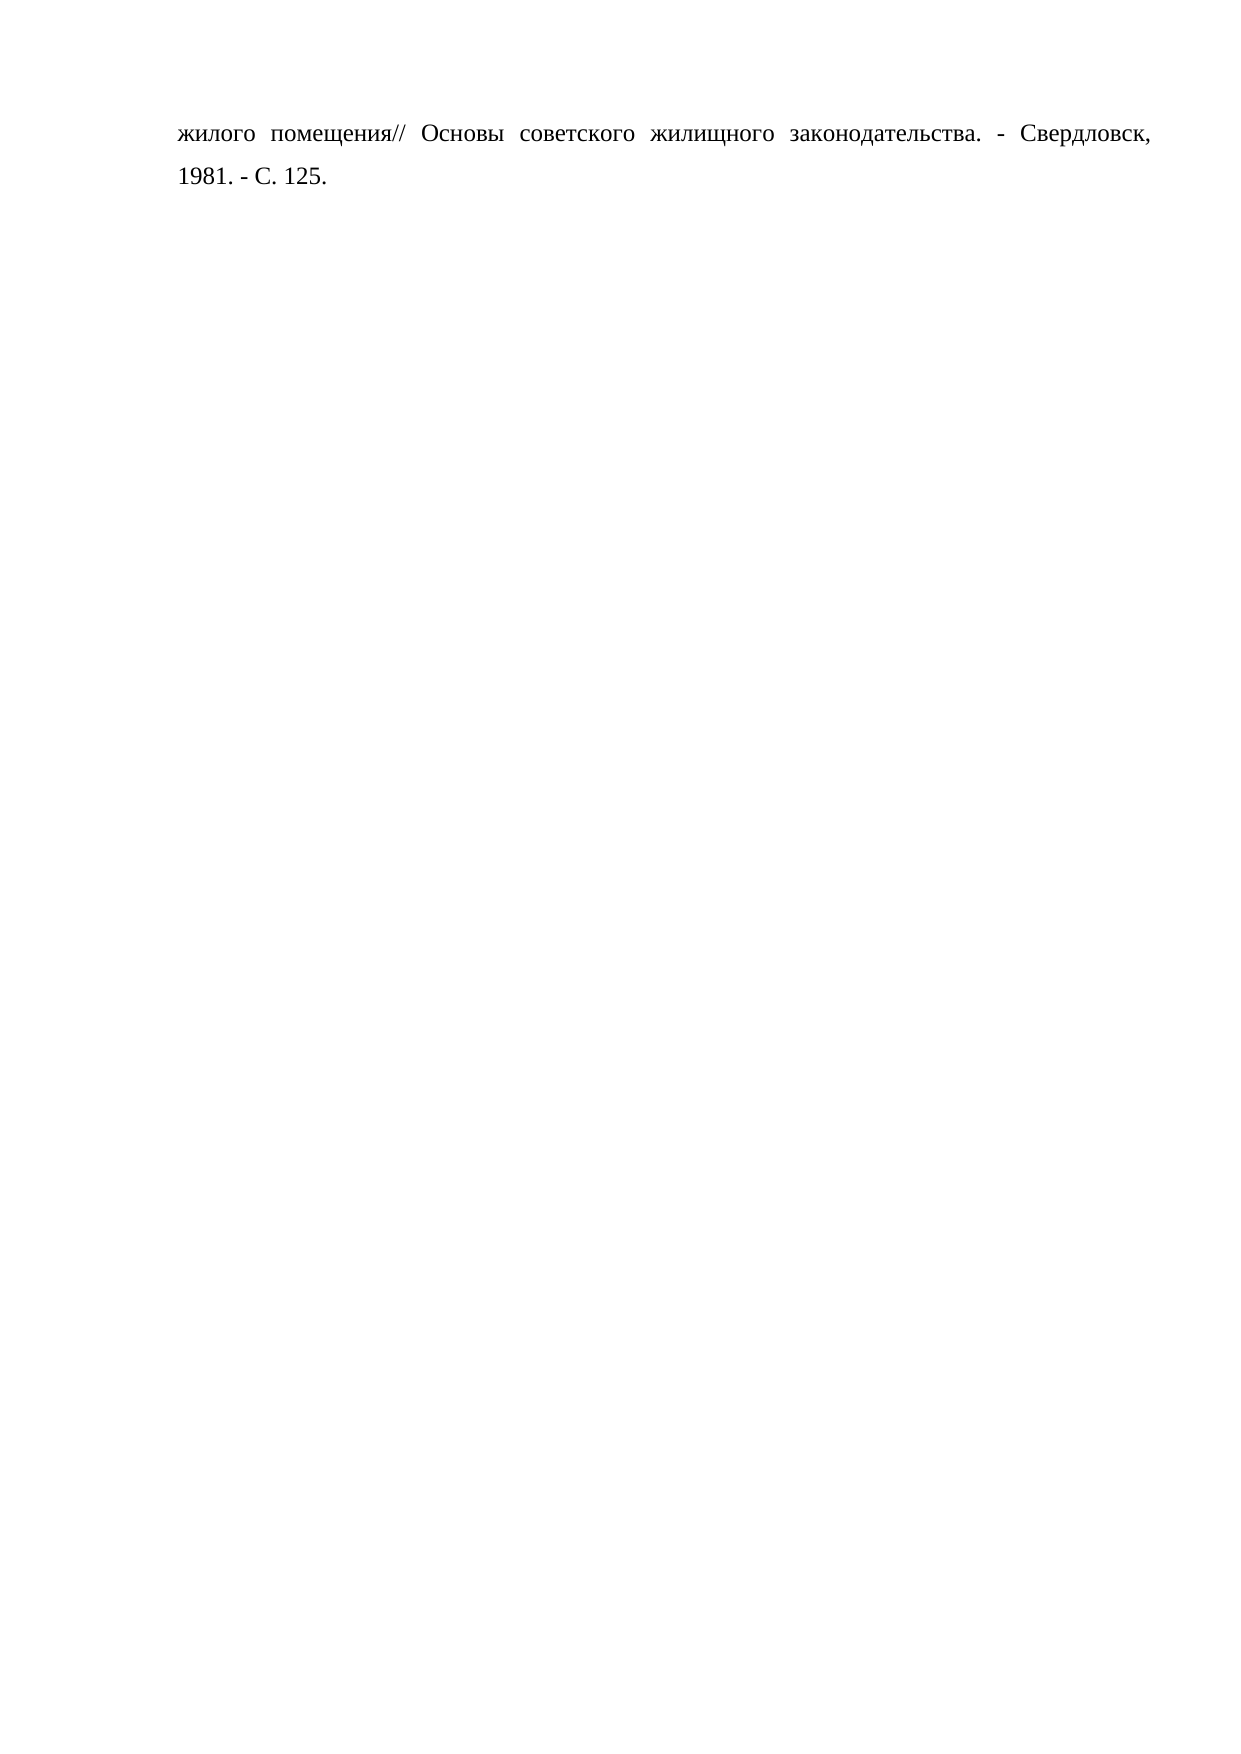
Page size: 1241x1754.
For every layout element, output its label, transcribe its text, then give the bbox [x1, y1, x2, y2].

text жилого помещения// Основы советского жилищного законодательства. - Свердловск, 1981. - С. 125. [177, 118, 1152, 190]
